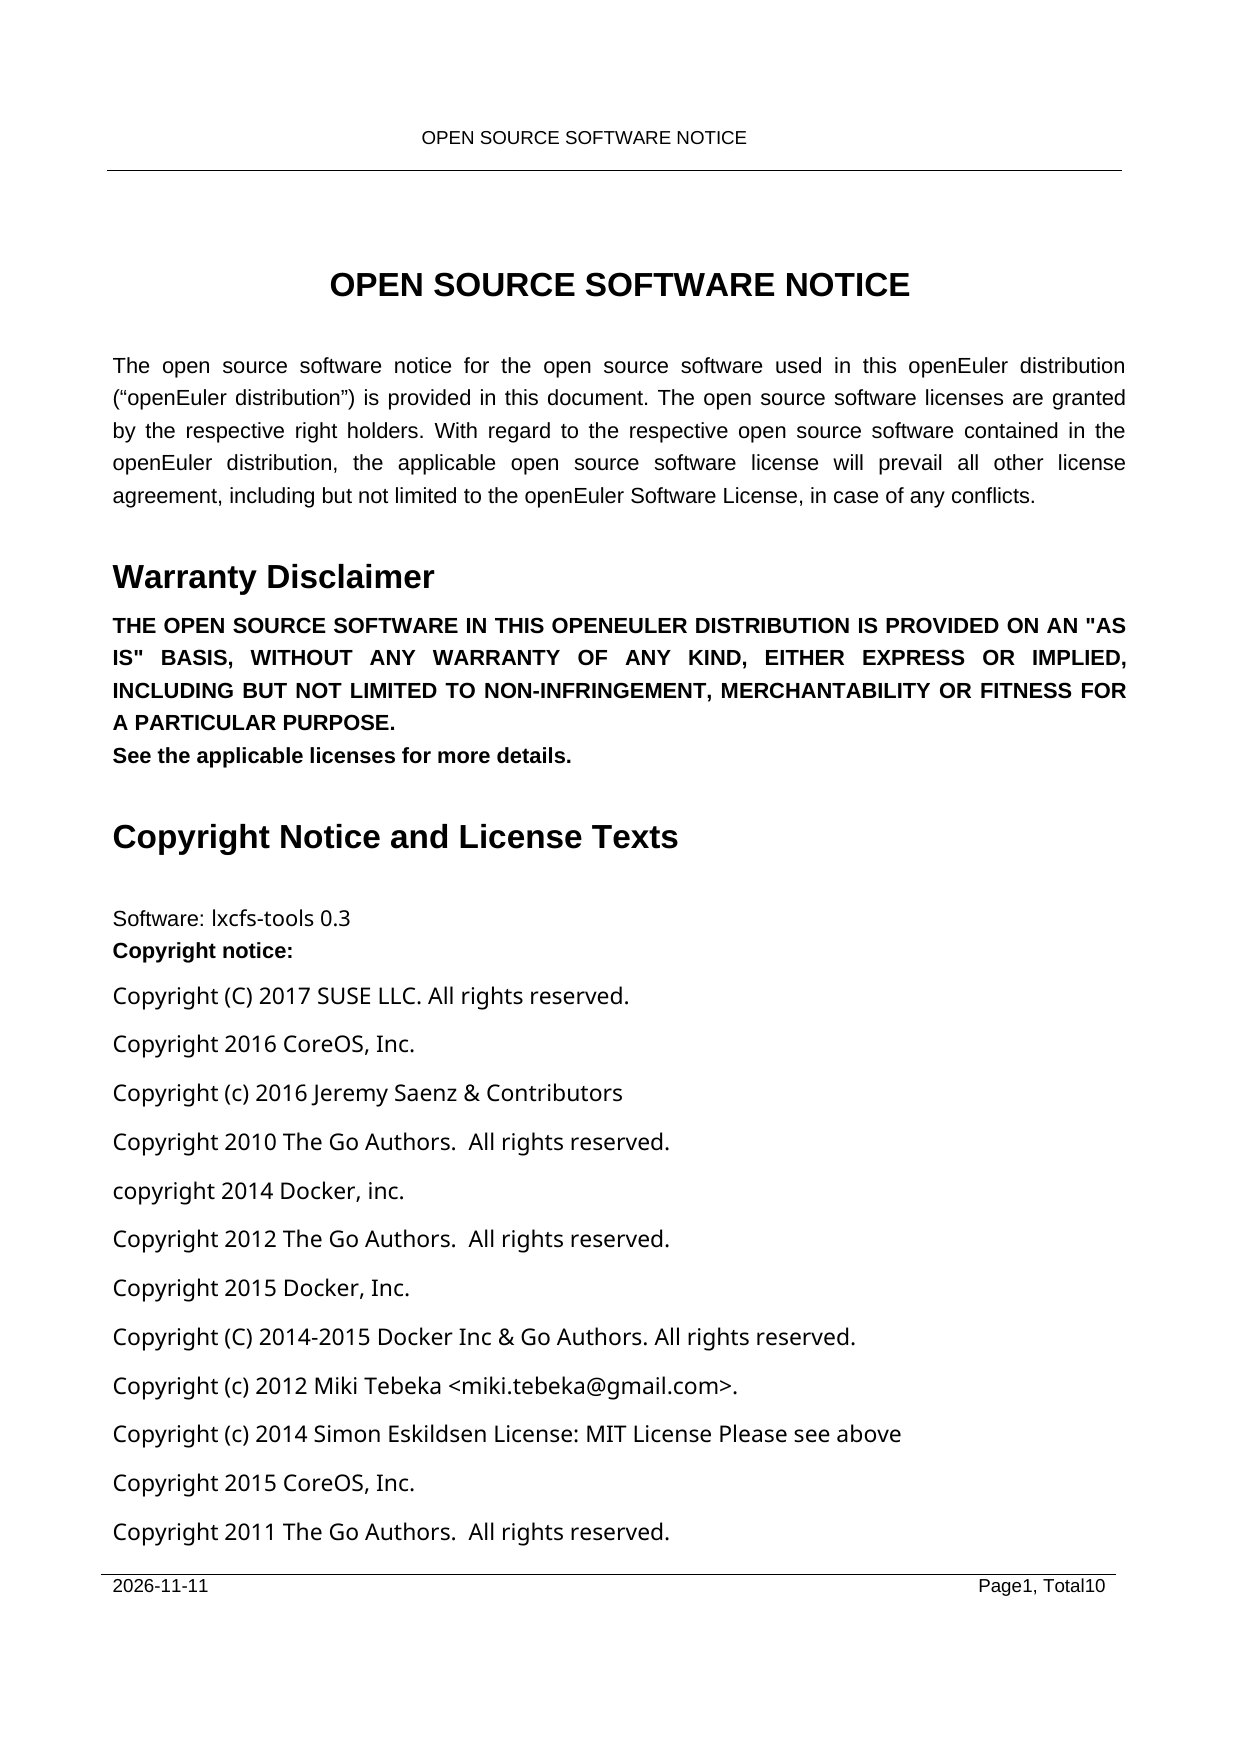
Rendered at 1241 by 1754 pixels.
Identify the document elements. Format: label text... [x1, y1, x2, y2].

text Copyright Notice and License Texts [112, 804, 1128, 869]
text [112, 979, 1128, 1548]
text The open source software notice for the open source software used in this openEuler distribution (“openEuler distribution”) is provided in this document. The open source software licenses are granted by the respective right holders. With regard to the respective open source software contained in the openEuler distribution, the applicable open source software license will prevail all other license agreement, including but not limited to the openEuler Software License, in case of any conflicts. [112, 349, 1128, 511]
text THE OPEN SOURCE SOFTWARE IN THIS OPENEULER DISTRIBUTION IS PROVIDED ON AN "AS IS" BASIS, WITHOUT ANY WARRANTY OF ANY KIND, EITHER EXPRESS OR IMPLIED, INCLUDING BUT NOT LIMITED TO NON-INFRINGEMENT, MERCHANTABILITY OR FITNESS FOR A PARTICULAR PURPOSE. See the applicable licenses for more details. [112, 609, 1128, 771]
text Warranty Disclaimer [112, 544, 1128, 609]
text Software: lxcfs-tools 0.3 [112, 901, 1128, 934]
text OPEN SOURCE SOFTWARE NOTICE [112, 251, 1128, 316]
text Copyright notice: [112, 934, 1128, 966]
